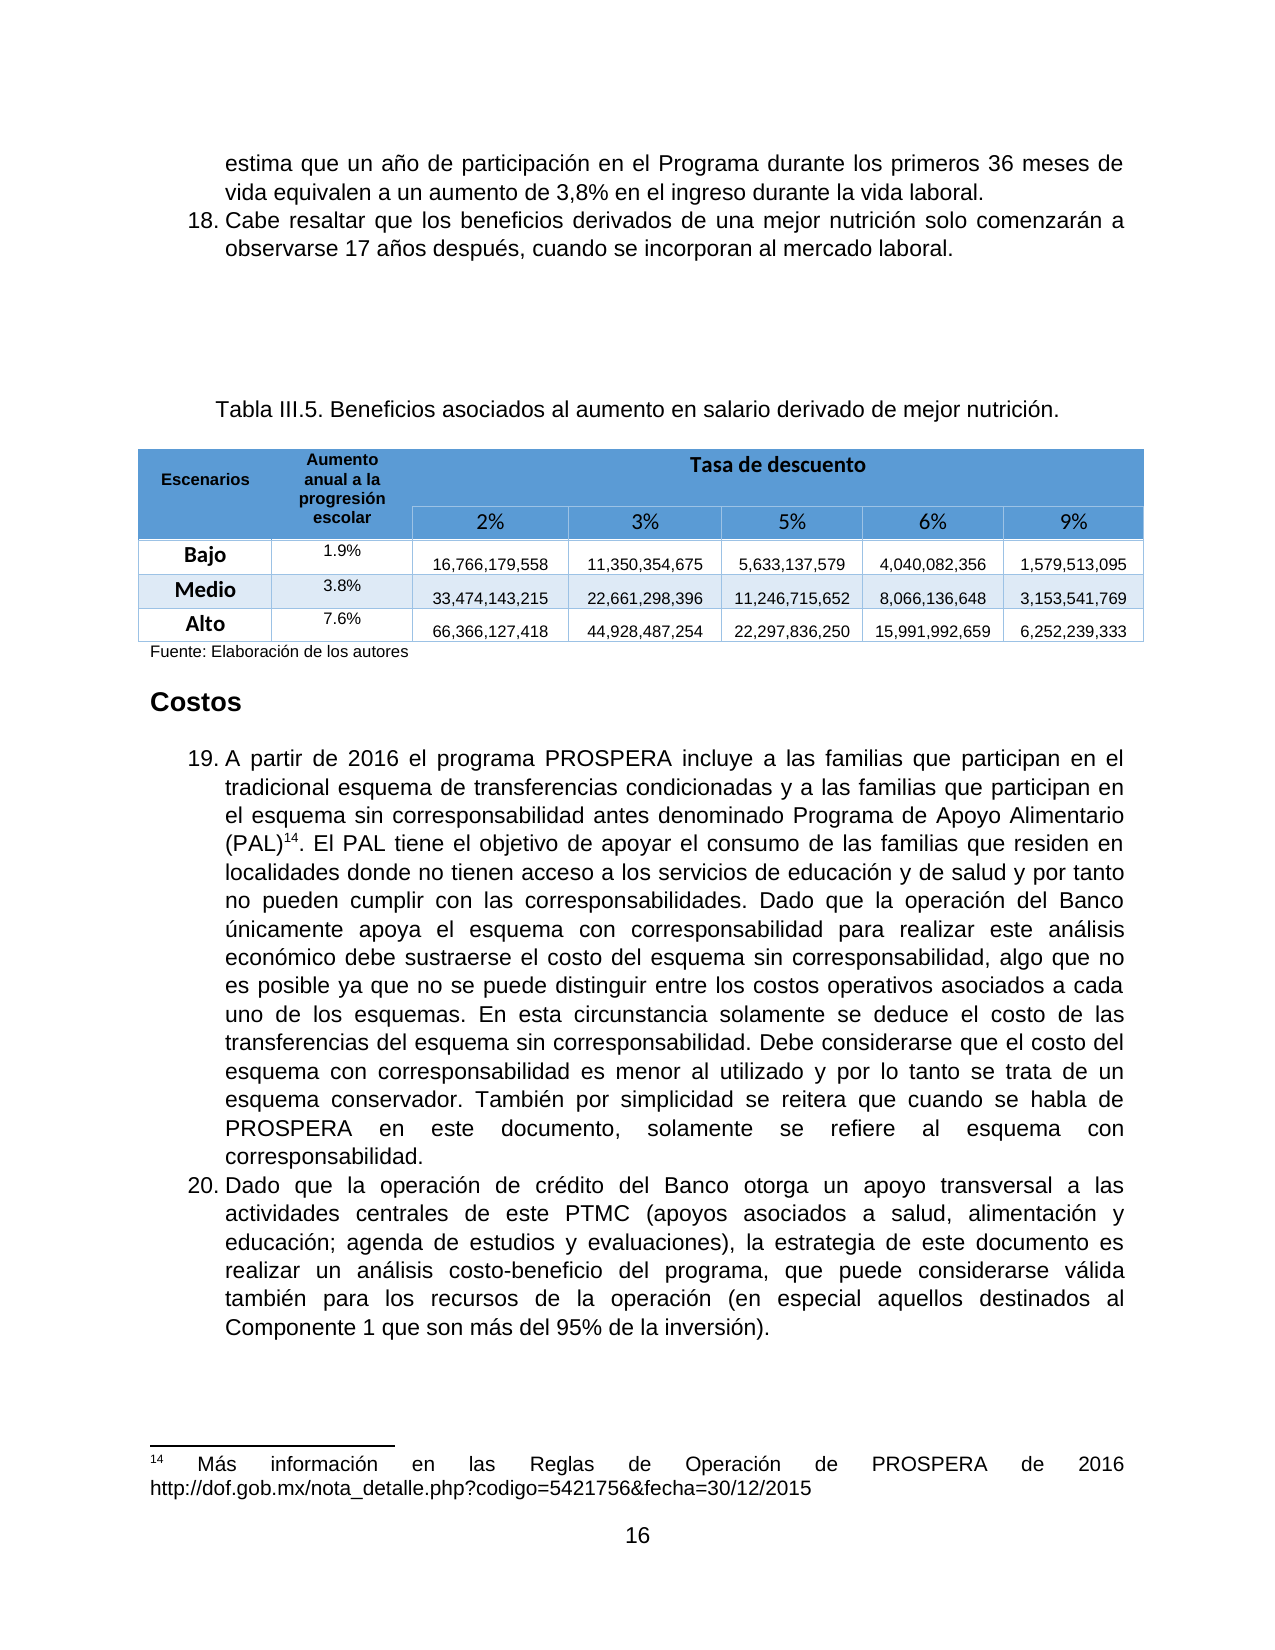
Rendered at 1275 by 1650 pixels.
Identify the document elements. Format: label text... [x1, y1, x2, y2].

table_cell 3,153,541,769 [1004, 575, 1143, 608]
table_cell 1.9% [272, 541, 412, 574]
text Fuente: Elaboración de los autores [150, 642, 1125, 661]
text Tabla III.5. Beneficios asociados al aumento en salario derivado de mejor nutrición. [150, 396, 1125, 422]
table_cell 16,766,179,558 [413, 541, 568, 574]
table_cell 5,633,137,579 [722, 541, 862, 574]
table_cell 9% [1004, 507, 1143, 539]
table_cell Alto [139, 609, 271, 641]
table_cell 4,040,082,356 [863, 541, 1003, 574]
table_cell 15,991,992,659 [863, 609, 1003, 641]
list A partir de 2016 el programa PROSPERA incluye a las familias que participan en el tradicional esquema de transferencias condicionadas y a las familias que participan en el esquema sin corresponsabilidad antes denominado Programa de Apoyo Alimentario (PAL). El PAL tiene el objetivo de apoyar el consumo de las familias que residen en localidades donde no tienen acceso a los servicios de educación y de salud y por tanto no pueden cumplir con las corresponsabilidades. Dado que la operación del Banco únicamente apoya el esquema con corresponsabilidad para realizar este análisis económico debe sustraerse el costo del esquema sin corresponsabilidad, algo que no es posible ya que no se puede distinguir entre los costos operativos asociados a cada uno de los esquemas. En esta circunstancia solamente se deduce el costo de las transferencias del esquema sin corresponsabilidad. Debe considerarse que el costo del esquema con corresponsabilidad es menor al utilizado y por lo tanto se trata de un esquema conservador. También por simplicidad se reitera que cuando se habla de PROSPERA en este documento, solamente se refiere al esquema con corresponsabilidad. [187, 745, 1125, 1169]
list Dado que la operación de crédito del Banco otorga un apoyo transversal a las actividades centrales de este PTMC (apoyos asociados a salud, alimentación y educación; agenda de estudios y evaluaciones), la estrategia de este documento es realizar un análisis costo-beneficio del programa, que puede considerarse válida también para los recursos de la operación (en especial aquellos destinados al Componente 1 que son más del 95% de la inversión). [187, 1172, 1125, 1340]
subtitle Costos [150, 686, 1125, 717]
table_cell Bajo [139, 541, 271, 574]
table_cell 11,350,354,675 [569, 541, 721, 574]
table_cell 2% [413, 507, 568, 539]
table_cell 7.6% [272, 609, 412, 641]
table_cell 3.8% [272, 575, 412, 608]
table_cell 3% [569, 507, 721, 539]
table_cell 33,474,143,215 [413, 575, 568, 608]
table_cell 8,066,136,648 [863, 575, 1003, 608]
table_cell 6% [863, 507, 1003, 539]
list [187, 150, 1125, 205]
table_cell 6,252,239,333 [1004, 609, 1143, 641]
table_cell 11,246,715,652 [722, 575, 862, 608]
table_cell Medio [139, 575, 271, 608]
table_cell 22,661,298,396 [569, 575, 721, 608]
list Cabe resaltar que los beneficios derivados de una mejor nutrición solo comenzarán a observarse 17 años después, cuando se incorporan al mercado laboral. [187, 207, 1125, 262]
table_cell 66,366,127,418 [413, 609, 568, 641]
table_header Tasa de descuento [413, 450, 1143, 506]
table_cell 22,297,836,250 [722, 609, 862, 641]
table_header Aumento anual a la progresión escolar [272, 450, 412, 539]
table_cell 44,928,487,254 [569, 609, 721, 641]
table_cell 5% [722, 507, 862, 539]
table_cell 1,579,513,095 [1004, 541, 1143, 574]
table_header Escenarios [139, 450, 271, 539]
